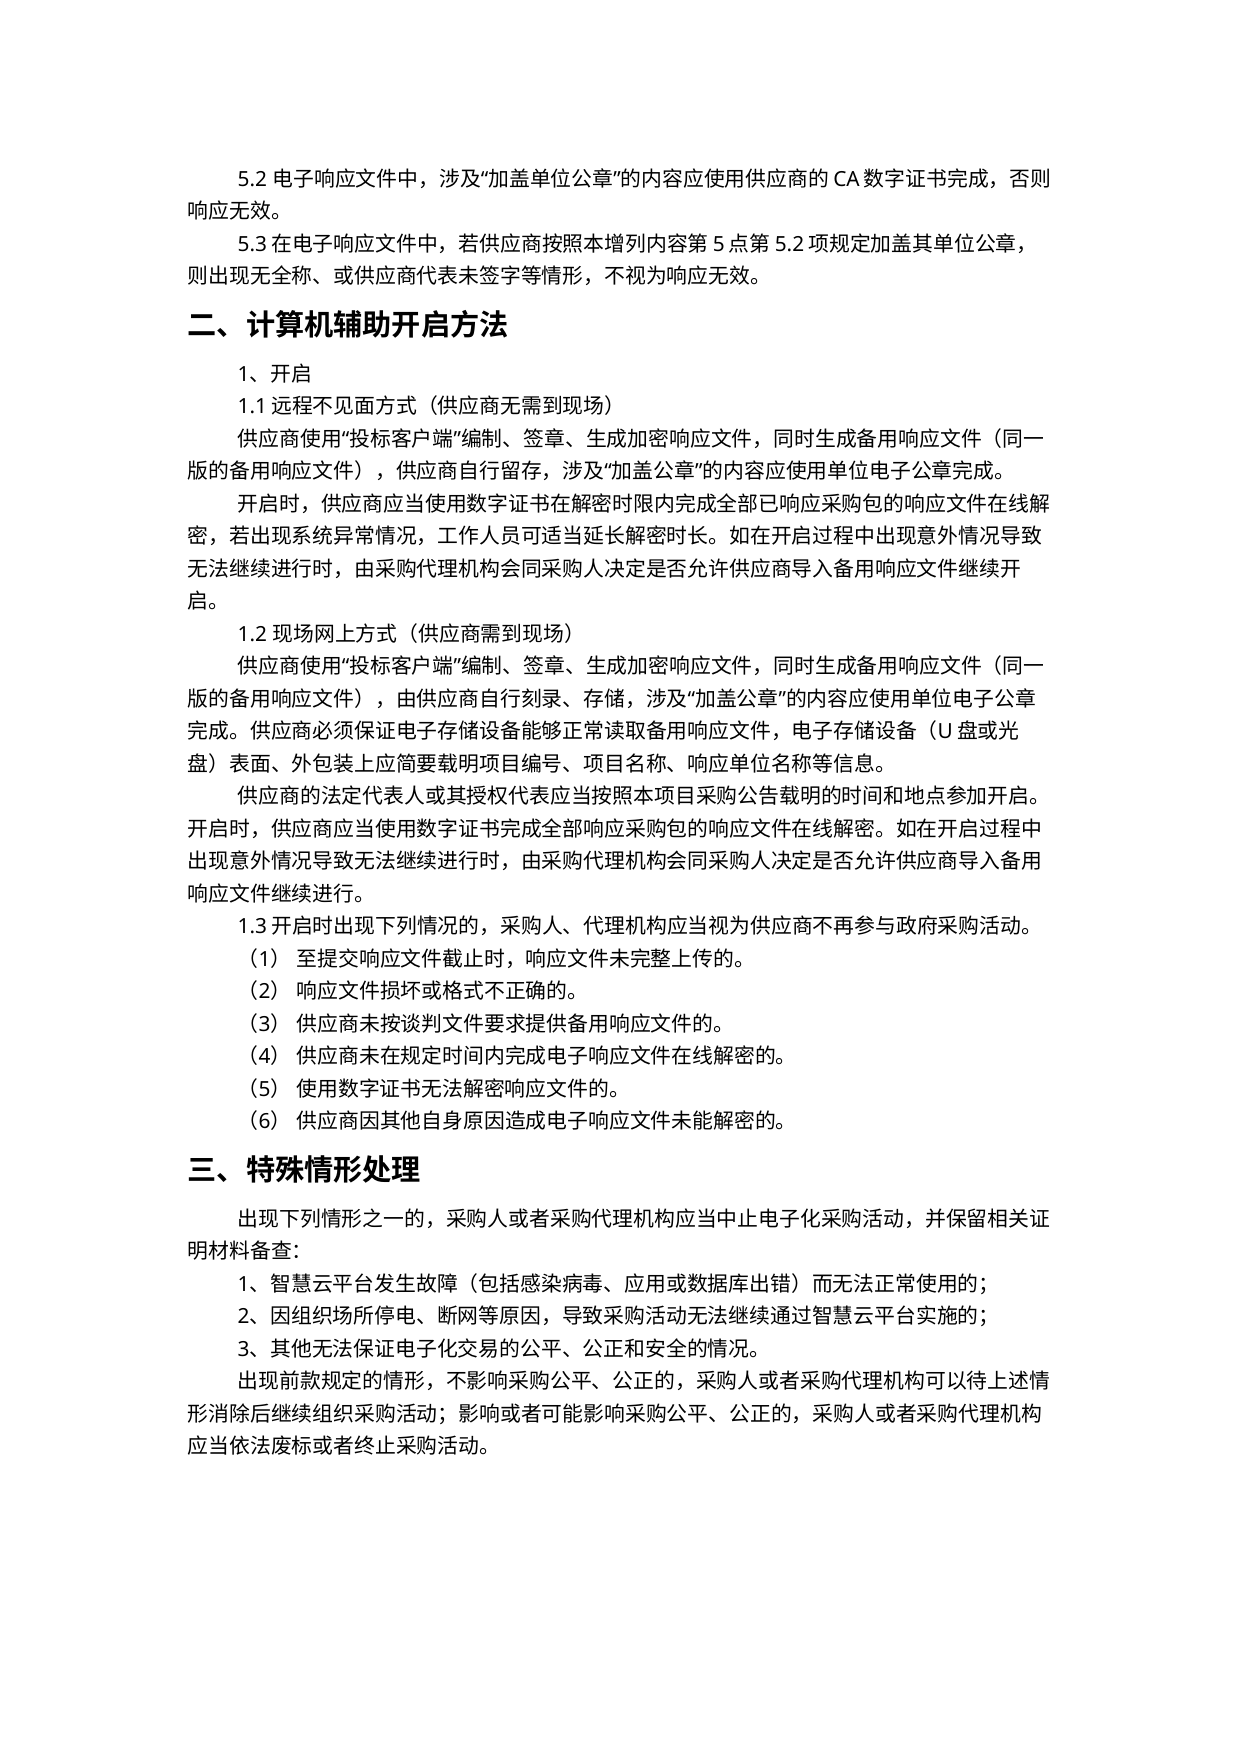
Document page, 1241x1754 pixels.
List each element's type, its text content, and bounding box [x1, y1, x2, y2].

text 出现前款规定的情形，不影响采购公平、公正的，采购人或者采购代理机构可以待上述情形消除后继续组织采购活动；影响或者可能影响采购公平、公正的，采购人或者采购代理机构应当依法废标或者终止采购活动。 [187, 1364, 1053, 1462]
text 供应商的法定代表人或其授权代表应当按照本项目采购公告载明的时间和地点参加开启。开启时，供应商应当使用数字证书完成全部响应采购包的响应文件在线解密。如在开启过程中出现意外情况导致无法继续进行时，由采购代理机构会同采购人决定是否允许供应商导入备用响应文件继续进行。 [187, 779, 1053, 909]
text （2） 响应文件损坏或格式不正确的。 [187, 974, 1053, 1007]
text （5） 使用数字证书无法解密响应文件的。 [187, 1072, 1053, 1104]
text 3、其他无法保证电子化交易的公平、公正和安全的情况。 [187, 1332, 1053, 1364]
text （1） 至提交响应文件截止时，响应文件未完整上传的。 [187, 942, 1053, 974]
text （3） 供应商未按谈判文件要求提供备用响应文件的。 [187, 1007, 1053, 1039]
text 供应商使用“投标客户端”编制、签章、生成加密响应文件，同时生成备用响应文件（同一版的备用响应文件），由供应商自行刻录、存储，涉及“加盖公章”的内容应使用单位电子公章完成。供应商必须保证电子存储设备能够正常读取备用响应文件，电子存储设备（U盘或光盘）表面、外包装上应简要载明项目编号、项目名称、响应单位名称等信息。 [187, 649, 1053, 779]
text 5.2 电子响应文件中，涉及“加盖单位公章”的内容应使用供应商的CA数字证书完成，否则响应无效。 [187, 162, 1053, 227]
text 2、因组织场所停电、断网等原因，导致采购活动无法继续通过智慧云平台实施的； [187, 1299, 1053, 1332]
text 1.1远程不见面方式（供应商无需到现场） [187, 389, 1053, 422]
text 供应商使用“投标客户端”编制、签章、生成加密响应文件，同时生成备用响应文件（同一版的备用响应文件），供应商自行留存，涉及“加盖公章”的内容应使用单位电子公章完成。 [187, 422, 1053, 487]
text 1、开启 [187, 357, 1053, 389]
text 5.3在电子响应文件中，若供应商按照本增列内容第5点第5.2项规定加盖其单位公章，则出现无全称、或供应商代表未签字等情形，不视为响应无效。 [187, 227, 1053, 292]
text （6） 供应商因其他自身原因造成电子响应文件未能解密的。 [187, 1104, 1053, 1137]
text 出现下列情形之一的，采购人或者采购代理机构应当中止电子化采购活动，并保留相关证明材料备查： [187, 1202, 1053, 1267]
text 三、特殊情形处理 [187, 1137, 1053, 1202]
text 开启时，供应商应当使用数字证书在解密时限内完成全部已响应采购包的响应文件在线解密，若出现系统异常情况，工作人员可适当延长解密时长。如在开启过程中出现意外情况导致无法继续进行时，由采购代理机构会同采购人决定是否允许供应商导入备用响应文件继续开启。 [187, 487, 1053, 617]
text 1.3开启时出现下列情况的，采购人、代理机构应当视为供应商不再参与政府采购活动。 [187, 909, 1053, 942]
text （4） 供应商未在规定时间内完成电子响应文件在线解密的。 [187, 1039, 1053, 1072]
text 二、计算机辅助开启方法 [187, 292, 1053, 357]
text 1、智慧云平台发生故障（包括感染病毒、应用或数据库出错）而无法正常使用的； [187, 1267, 1053, 1299]
text 1.2 现场网上方式（供应商需到现场） [187, 617, 1053, 649]
